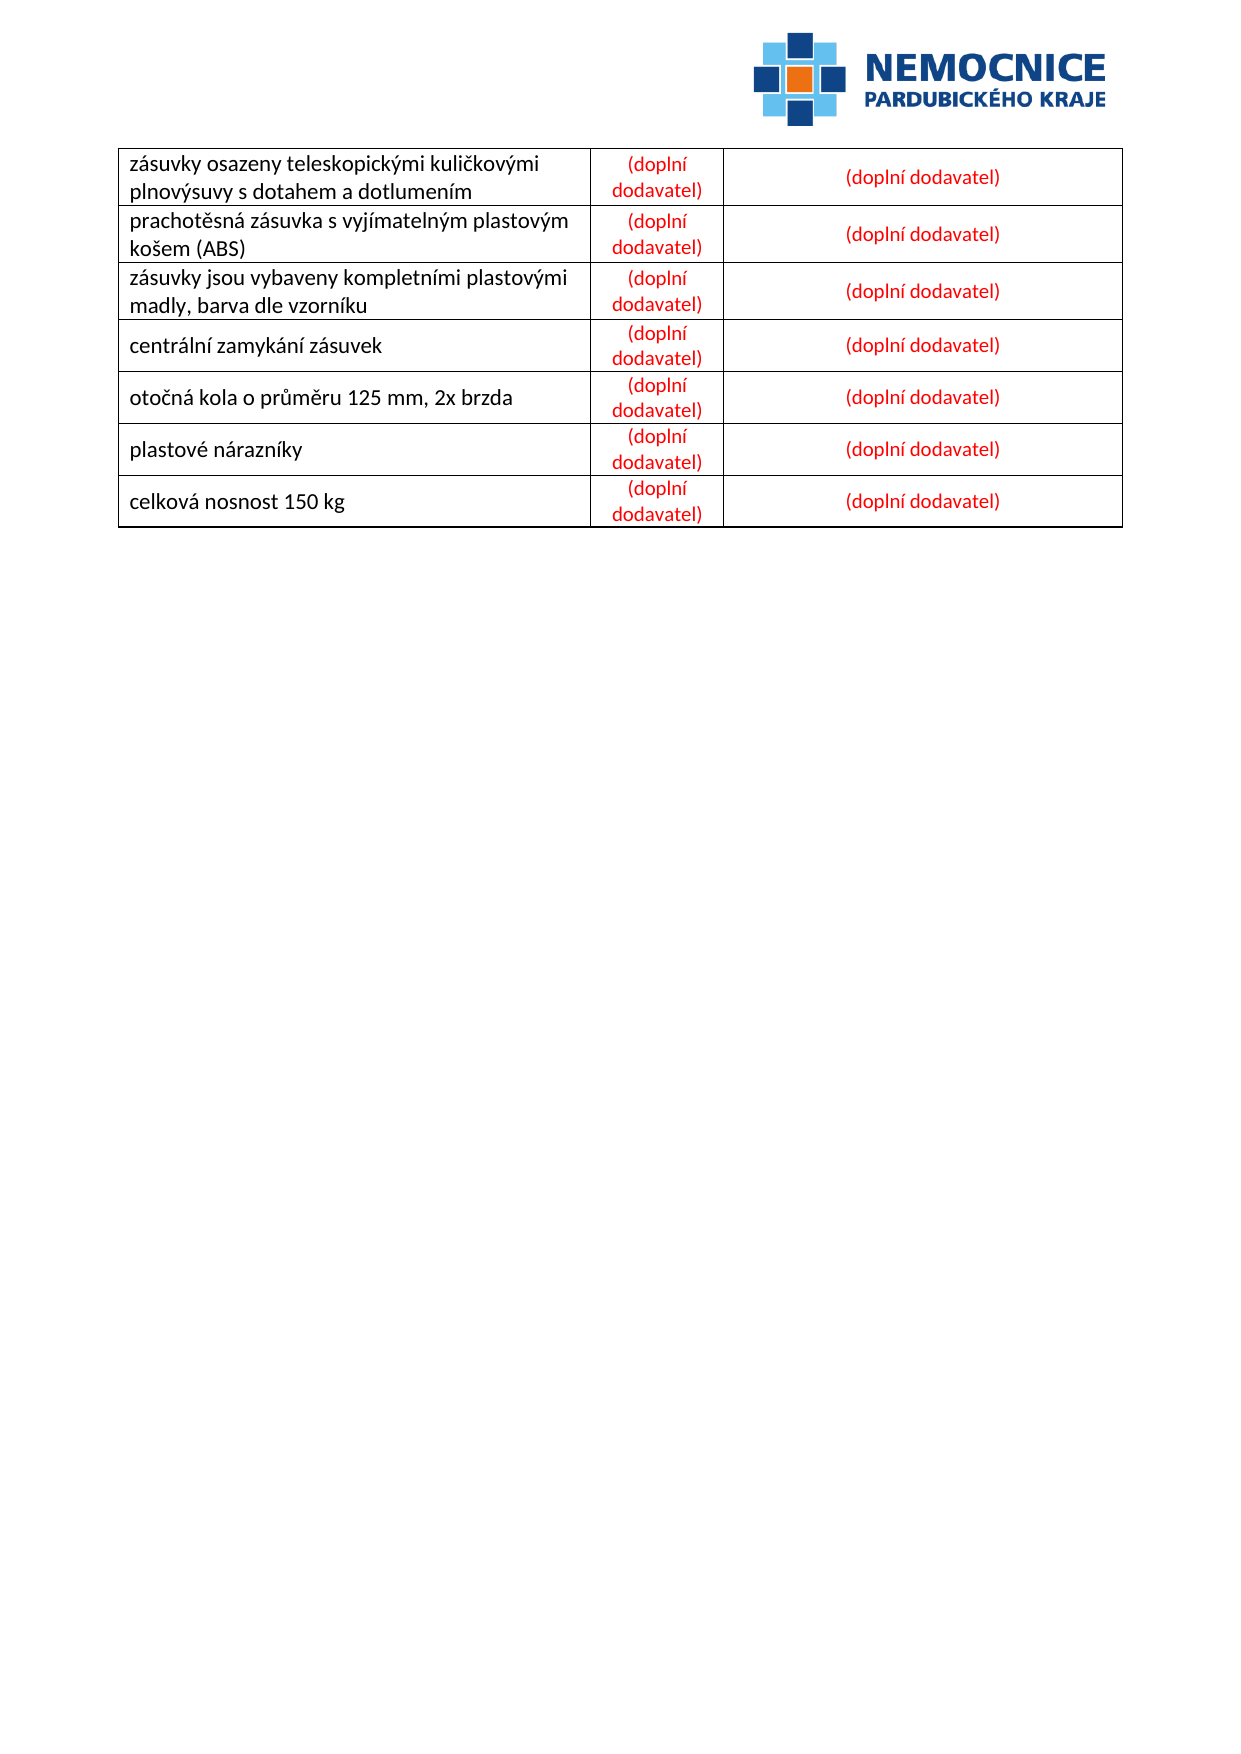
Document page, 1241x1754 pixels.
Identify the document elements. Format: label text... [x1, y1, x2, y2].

table_cell (doplní dodavatel) [724, 372, 1122, 423]
table_cell zásuvky jsou vybaveny kompletními plastovými madly, barva dle vzorníku [119, 263, 590, 319]
table_cell (doplní dodavatel) [591, 320, 723, 371]
picture [752, 32, 1106, 127]
table_cell (doplní dodavatel) [724, 263, 1122, 319]
table_cell zásuvky osazeny teleskopickými kuličkovými plnovýsuvy s dotahem a dotlumením [119, 149, 590, 205]
table_cell (doplní dodavatel) [724, 149, 1122, 205]
table_cell (doplní dodavatel) [591, 476, 723, 526]
table_cell (doplní dodavatel) [591, 263, 723, 319]
table_cell otočná kola o průměru 125 mm, 2x brzda [119, 372, 590, 423]
table_cell celková nosnost 150 kg [119, 476, 590, 526]
table_cell (doplní dodavatel) [724, 206, 1122, 262]
table_cell (doplní dodavatel) [591, 372, 723, 423]
table_cell (doplní dodavatel) [591, 206, 723, 262]
table_cell (doplní dodavatel) [724, 476, 1122, 526]
table_cell (doplní dodavatel) [724, 320, 1122, 371]
table_cell plastové nárazníky [119, 424, 590, 474]
table_cell prachotěsná zásuvka s vyjímatelným plastovým košem (ABS) [119, 206, 590, 262]
table_cell (doplní dodavatel) [591, 149, 723, 205]
table_cell (doplní dodavatel) [591, 424, 723, 474]
table_cell (doplní dodavatel) [724, 424, 1122, 474]
table_cell centrální zamykání zásuvek [119, 320, 590, 371]
